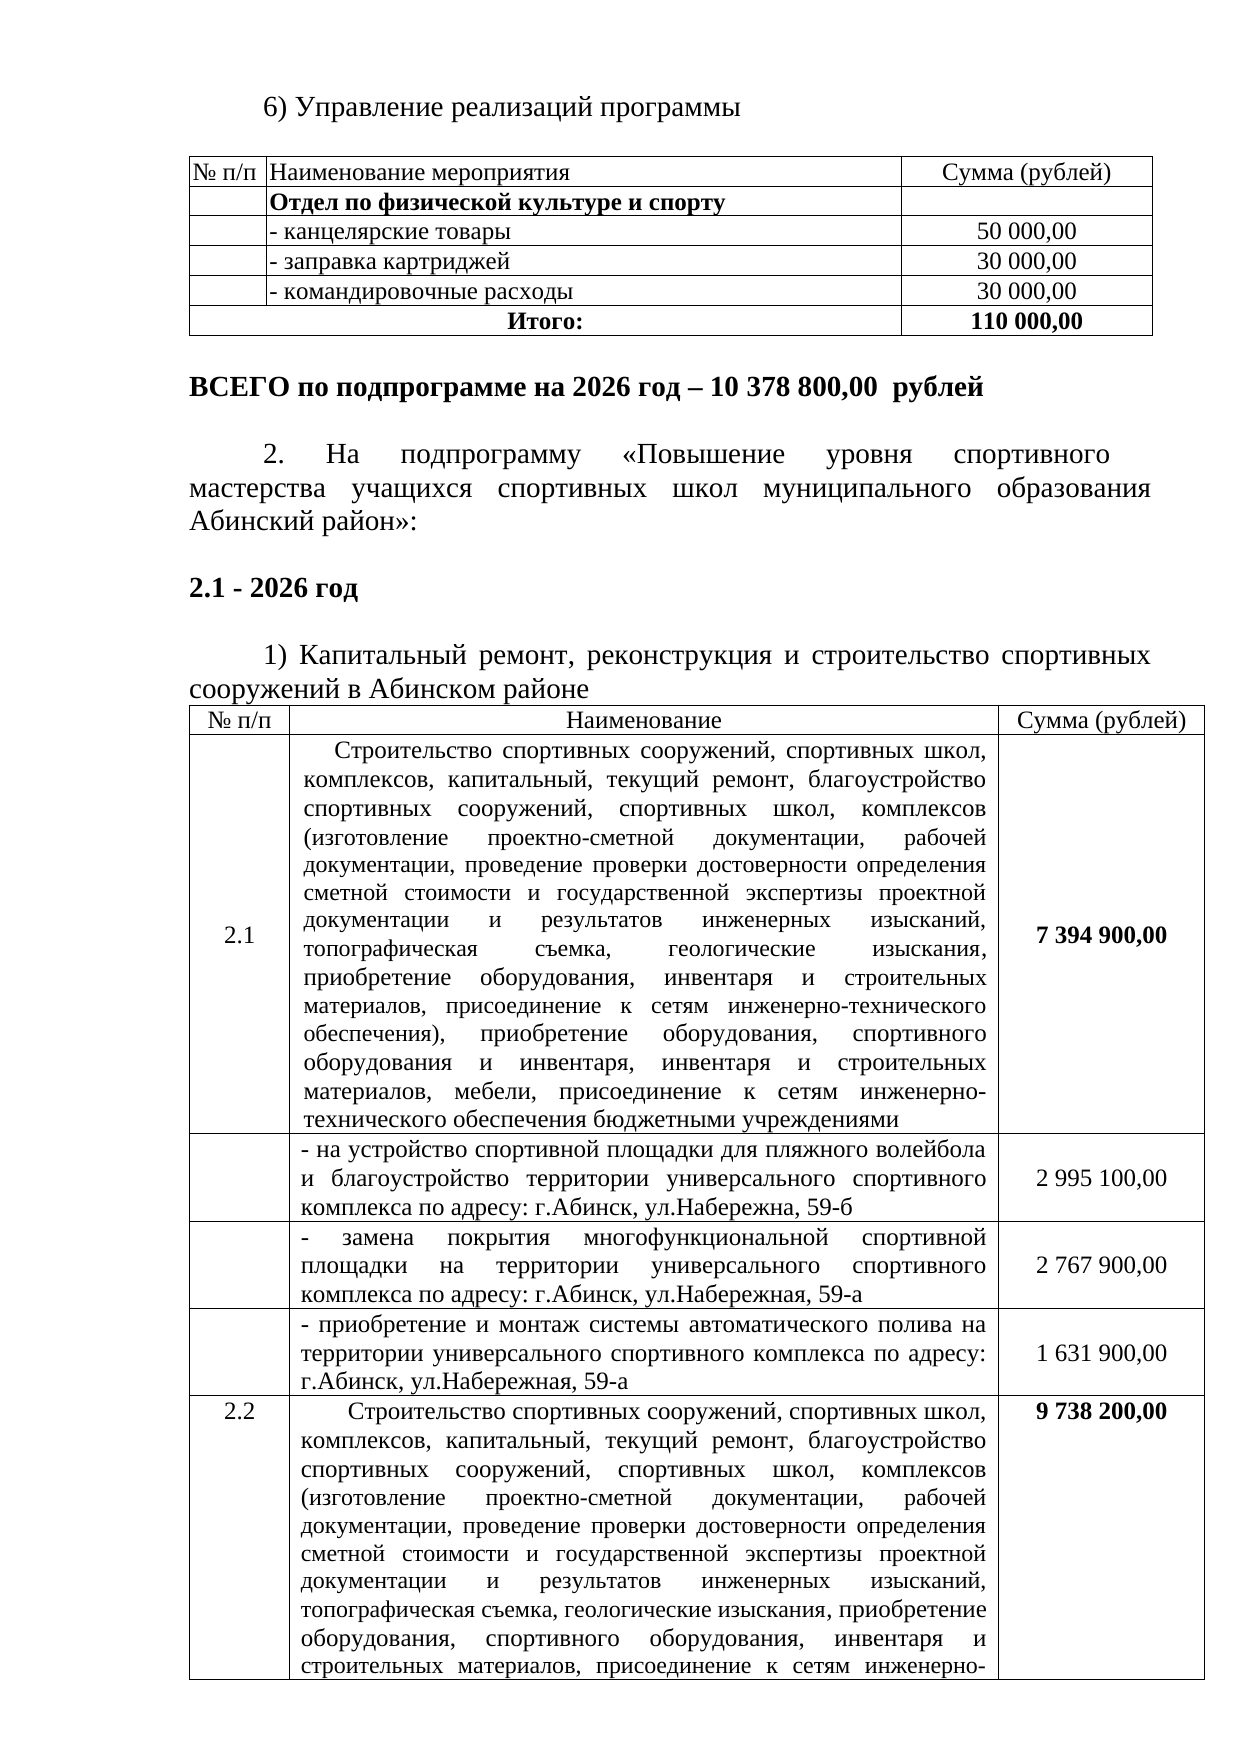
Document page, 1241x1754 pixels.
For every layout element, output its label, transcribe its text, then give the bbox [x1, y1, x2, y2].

table_cell 9 738 200,00 [999, 1396, 1204, 1679]
table_cell 1 631 900,00 [999, 1309, 1204, 1395]
table_cell [190, 1309, 289, 1395]
table_cell - канцелярские товары [267, 216, 901, 245]
table_header № п/п [190, 157, 266, 186]
table_cell - командировочные расходы [267, 276, 901, 305]
table_cell 2.1 [190, 735, 289, 1133]
text 2.1 - 2026 год [189, 570, 1152, 604]
table_cell [190, 1134, 289, 1221]
table_cell - приобретение и монтаж системы автоматического полива на территории универсального спортивного комплекса по адресу: г.Абинск, ул.Набережная, 59-а [290, 1309, 998, 1395]
table_cell Отдел по физической культуре и спорту [267, 187, 901, 215]
table_cell 50 000,00 [902, 216, 1152, 245]
table_header Сумма (рублей) [902, 157, 1152, 186]
table_cell [902, 187, 1152, 215]
table_cell 30 000,00 [902, 246, 1152, 275]
table_cell - заправка картриджей [267, 246, 901, 275]
text 6) Управление реализаций программы [189, 89, 1152, 122]
table_cell - замена покрытия многофункциональной спортивной площадки на территории универсального спортивного комплекса по адресу: г.Абинск, ул.Набережная, 59-а [290, 1222, 998, 1308]
table_cell 110 000,00 [902, 306, 1152, 334]
table_cell [190, 1222, 289, 1308]
table_cell [190, 246, 266, 275]
table_cell [190, 187, 266, 215]
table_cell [290, 1396, 998, 1679]
text 1) Капитальный ремонт, реконструкция и строительство спортивных сооружений в Абинском районе [189, 637, 1152, 704]
table_cell - на устройство спортивной площадки для пляжного волейбола и благоустройство территории универсального спортивного комплекса по адресу: г.Абинск, ул.Набережна, 59-б [290, 1134, 998, 1221]
text ВСЕГО по подпрограмме на 2026 год – 10 378 800,00 рублей [189, 369, 1152, 403]
table_cell [190, 276, 266, 305]
table_header Наименование [290, 706, 998, 734]
table_cell Итого: [190, 306, 901, 334]
table_cell Строительство спортивных сооружений, спортивных школ, комплексов, капитальный, текущий ремонт, благоустройство спортивных сооружений, спортивных школ, комплексов (изготовление проектно-сметной документации, рабочей документации, проведение проверки достоверности определения сметной стоимости и государственной экспертизы проектной документации и результатов инженерных изысканий, топографическая съемка, геологические изыскания, приобретение оборудования, инвентаря и строительных материалов, присоединение к сетям инженерно-технического обеспечения), приобретение оборудования, спортивного оборудования и инвентаря, инвентаря и строительных материалов, мебели, присоединение к сетям инженерно-технического обеспечения бюджетными учреждениями [290, 735, 998, 1133]
table_header Наименование мероприятия [267, 157, 901, 186]
table_header Сумма (рублей) [999, 706, 1204, 734]
table_header № п/п [190, 706, 289, 734]
table_cell [190, 216, 266, 245]
table_cell 2 995 100,00 [999, 1134, 1204, 1221]
table_cell 2.2 [190, 1396, 289, 1679]
table_cell 2 767 900,00 [999, 1222, 1204, 1308]
text 2. На подпрограмму «Повышение уровня спортивного мастерства учащихся спортивных школ муниципального образования Абинский район»: [189, 436, 1152, 537]
table_cell 30 000,00 [902, 276, 1152, 305]
table_cell 7 394 900,00 [999, 735, 1204, 1133]
